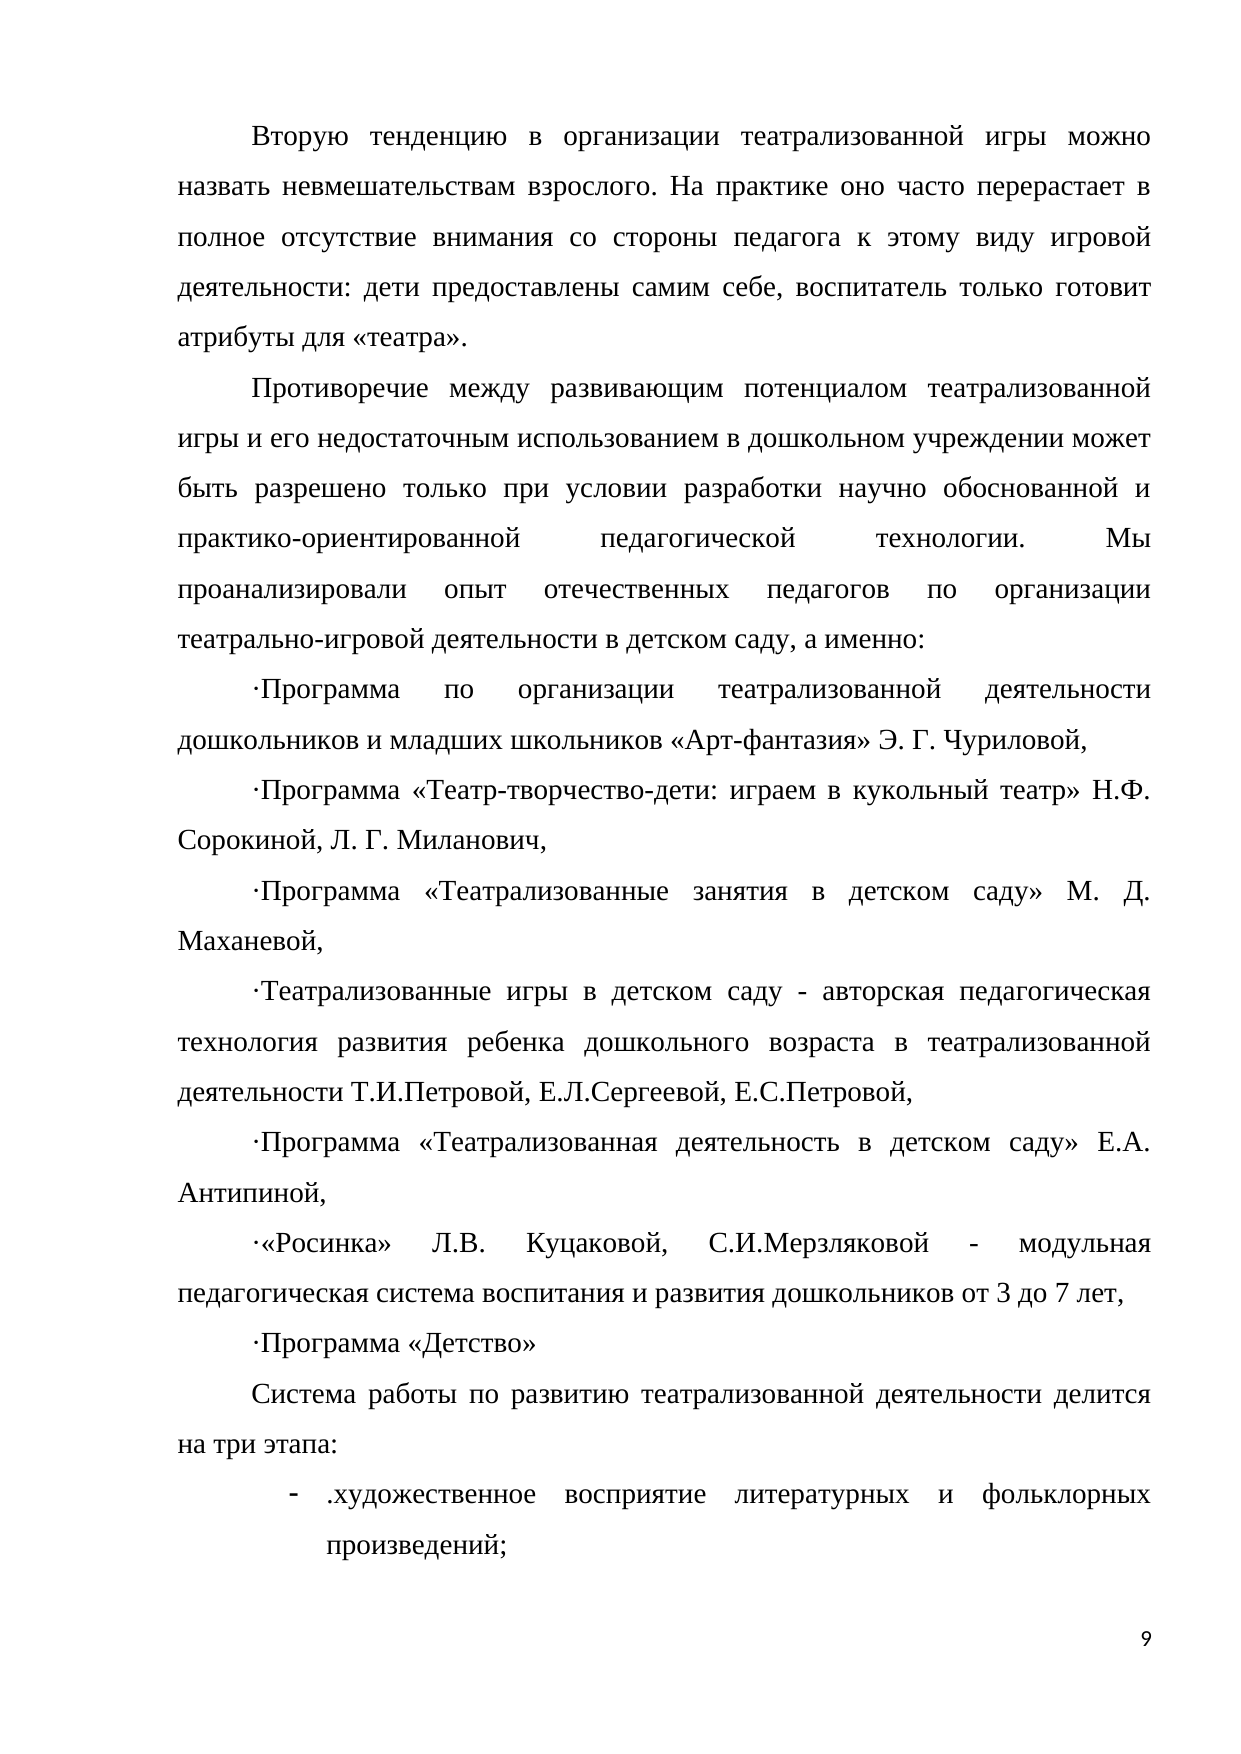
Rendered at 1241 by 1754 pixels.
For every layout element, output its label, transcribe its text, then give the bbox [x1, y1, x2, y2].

text ·Программа «Театр-творчество-дети: играем в кукольный театр» Н.Ф. Сорокиной, Л. Г. Миланович, [177, 772, 1152, 856]
list .художественное восприятие литературных и фольклорных произведений; [288, 1477, 1152, 1561]
text ·Театрализованные игры в детском саду - авторская педагогическая технология развития ребенка дошкольного возраста в театрализованной деятельности Т.И.Петровой, Е.Л.Сергеевой, Е.С.Петровой, [177, 973, 1152, 1108]
text ·Программа по организации театрализованной деятельности дошкольников и младших школьников «Арт-фантазия» Э. Г. Чуриловой, [177, 672, 1152, 755]
text Противоречие между развивающим потенциалом театрализованной игры и его недостаточным использованием в дошкольном учреждении может быть разрешено только при условии разработки научно обоснованной и практико-ориентированной педагогической технологии. Мы проанализировали опыт отечественных педагогов по организации театрально-игровой деятельности в детском саду, а именно: [177, 370, 1152, 655]
text ·Программа «Театрализованные занятия в детском саду» М. Д. Маханевой, [177, 873, 1152, 957]
text ·Программа «Детство» [177, 1326, 1152, 1359]
text ·Программа «Театрализованная деятельность в детском саду» Е.А. Антипиной, [177, 1124, 1152, 1208]
text ·«Росинка» Л.В. Куцаковой, С.И.Мерзляковой - модульная педагогическая система воспитания и развития дошкольников от 3 до 7 лет, [177, 1225, 1152, 1309]
text Вторую тенденцию в организации театрализованной игры можно назвать невмешательствам взрослого. На практике оно часто перерастает в полное отсутствие внимания со стороны педагога к этому виду игровой деятельности: дети предоставлены самим себе, воспитатель только готовит атрибуты для «театра». [177, 118, 1152, 353]
text Система работы по развитию театрализованной деятельности делится на три этапа: [177, 1376, 1152, 1460]
